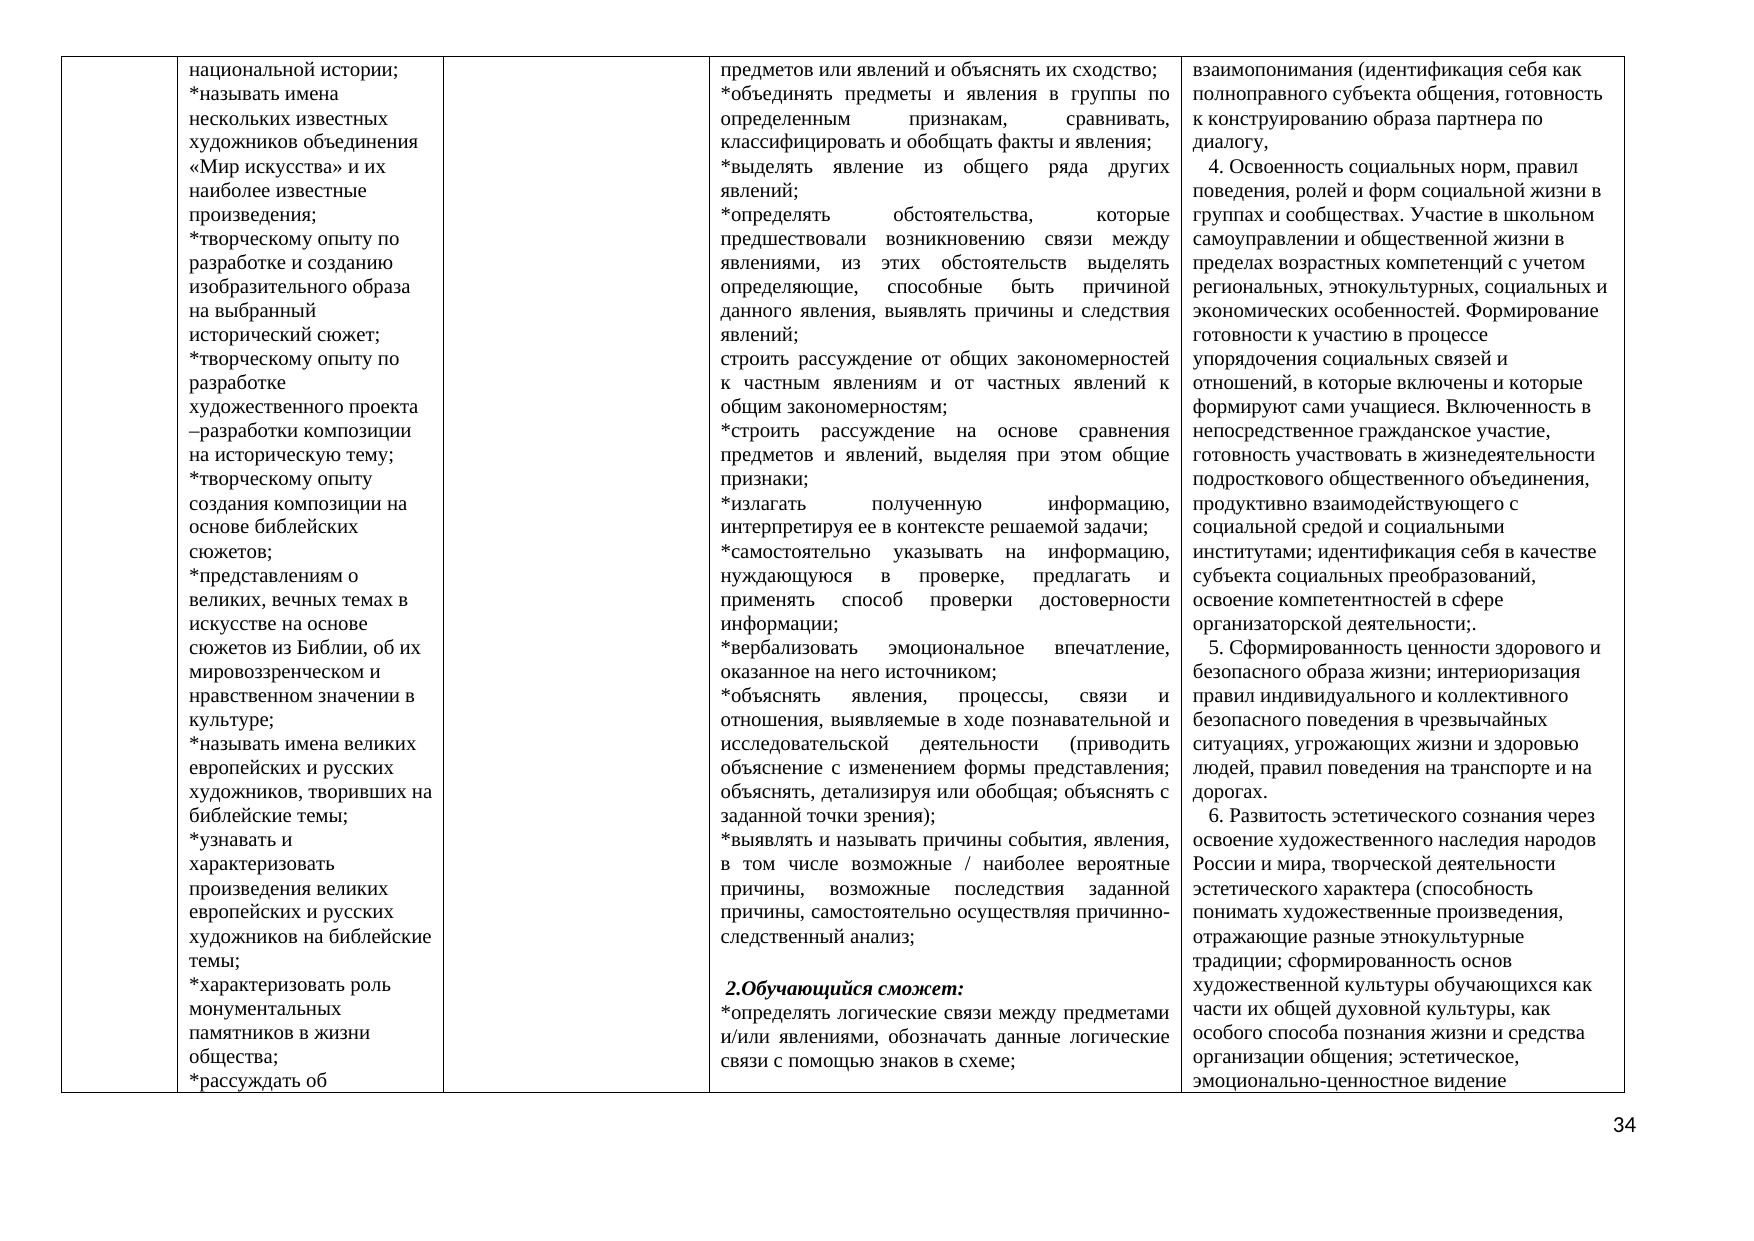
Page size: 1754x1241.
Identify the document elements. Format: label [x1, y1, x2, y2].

table_cell [1182, 57, 1624, 1092]
table_cell [62, 57, 177, 1092]
table_cell [178, 57, 443, 1092]
table_cell [444, 57, 709, 1092]
